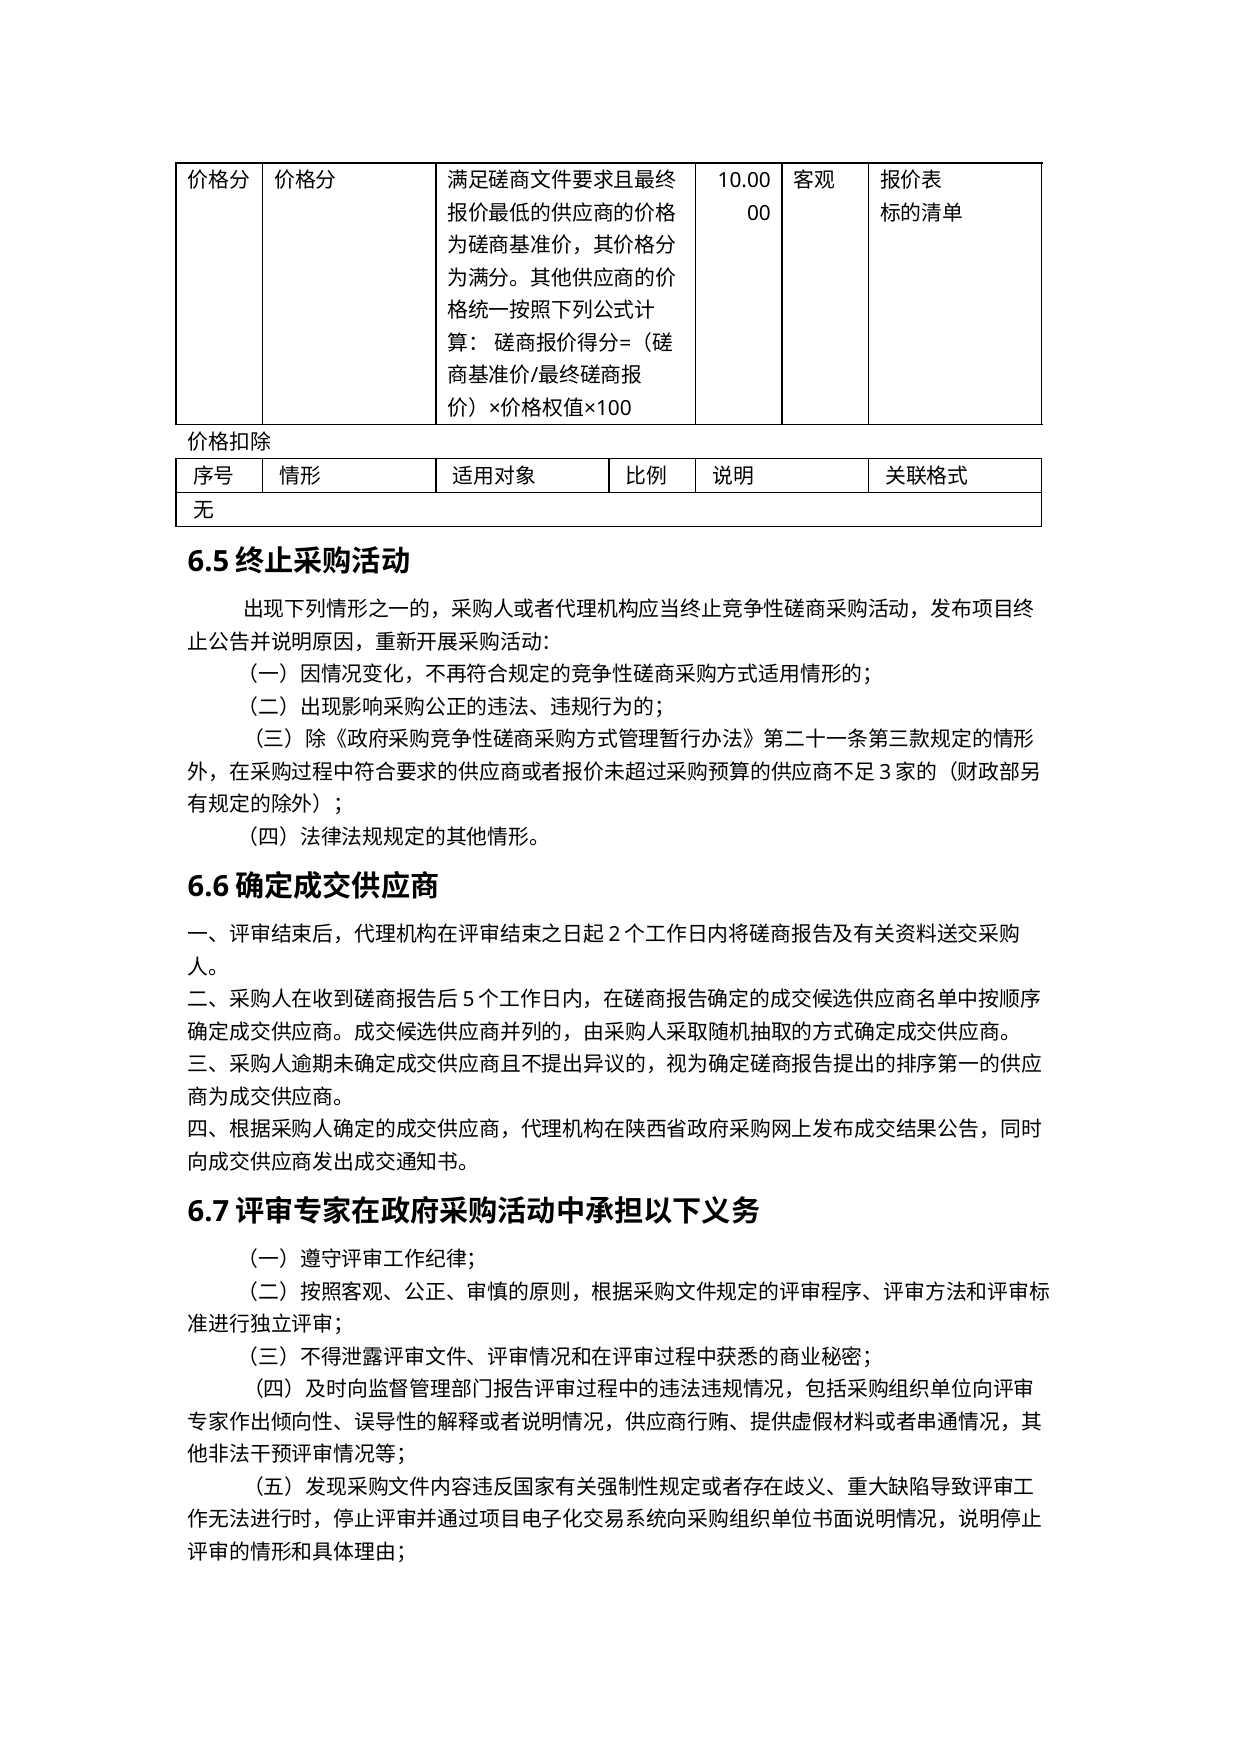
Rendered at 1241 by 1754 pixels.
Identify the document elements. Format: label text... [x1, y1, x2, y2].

text （四）及时向监督管理部门报告评审过程中的违法违规情况，包括采购组织单位向评审专家作出倾向性、误导性的解释或者说明情况，供应商行贿、提供虚假材料或者串通情况，其他非法干预评审情况等； [187, 1372, 1053, 1470]
text （三）不得泄露评审文件、评审情况和在评审过程中获悉的商业秘密； [187, 1340, 1053, 1372]
table_cell 价格分 [263, 164, 435, 423]
table_header 适用对象 [437, 459, 608, 492]
text （五）发现采购文件内容违反国家有关强制性规定或者存在歧义、重大缺陷导致评审工作无法进行时，停止评审并通过项目电子化交易系统向采购组织单位书面说明情况，说明停止评审的情形和具体理由； [187, 1470, 1053, 1567]
text （三）除《政府采购竞争性磋商采购方式管理暂行办法》第二十一条第三款规定的情形外，在采购过程中符合要求的供应商或者报价未超过采购预算的供应商不足3家的（财政部另有规定的除外）； [187, 722, 1053, 820]
text 出现下列情形之一的，采购人或者代理机构应当终止竞争性磋商采购活动，发布项目终止公告并说明原因，重新开展采购活动： [187, 592, 1053, 657]
table_header 说明 [696, 459, 868, 492]
text （二）按照客观、公正、审慎的原则，根据采购文件规定的评审程序、评审方法和评审标准进行独立评审； [187, 1275, 1053, 1340]
text （一）因情况变化，不再符合规定的竞争性磋商采购方式适用情形的； [187, 657, 1053, 690]
table_cell 10.0000 [696, 164, 781, 423]
text 四、根据采购人确定的成交供应商，代理机构在陕西省政府采购网上发布成交结果公告，同时向成交供应商发出成交通知书。 [187, 1112, 1053, 1177]
table_header 情形 [263, 459, 435, 492]
table_cell 客观 [783, 164, 868, 423]
table_cell 报价表 标的清单 [869, 164, 1041, 423]
table_cell 满足磋商文件要求且最终报价最低的供应商的价格为磋商基准价，其价格分为满分。其他供应商的价格统一按照下列公式计算： 磋商报价得分=（磋商基准价/最终磋商报价）×价格权值×100 [437, 164, 695, 423]
text 二、采购人在收到磋商报告后5个工作日内，在磋商报告确定的成交候选供应商名单中按顺序确定成交供应商。成交候选供应商并列的，由采购人采取随机抽取的方式确定成交供应商。 [187, 982, 1053, 1047]
text （四）法律法规规定的其他情形。 [187, 820, 1053, 852]
table_header 关联格式 [869, 459, 1041, 492]
text 价格扣除 [187, 425, 1053, 458]
table_cell 无 [177, 493, 1041, 526]
text （一）遵守评审工作纪律； [187, 1242, 1053, 1275]
table_header 比例 [610, 459, 695, 492]
text （二）出现影响采购公正的违法、违规行为的； [187, 690, 1053, 722]
text 6.6确定成交供应商 [187, 852, 1053, 917]
table_header 序号 [177, 459, 262, 492]
text 6.5终止采购活动 [187, 527, 1053, 592]
table_cell 价格分 [177, 164, 262, 423]
text 一、评审结束后，代理机构在评审结束之日起2个工作日内将磋商报告及有关资料送交采购人。 [187, 917, 1053, 982]
text 6.7评审专家在政府采购活动中承担以下义务 [187, 1177, 1053, 1242]
text 三、采购人逾期未确定成交供应商且不提出异议的，视为确定磋商报告提出的排序第一的供应商为成交供应商。 [187, 1047, 1053, 1112]
